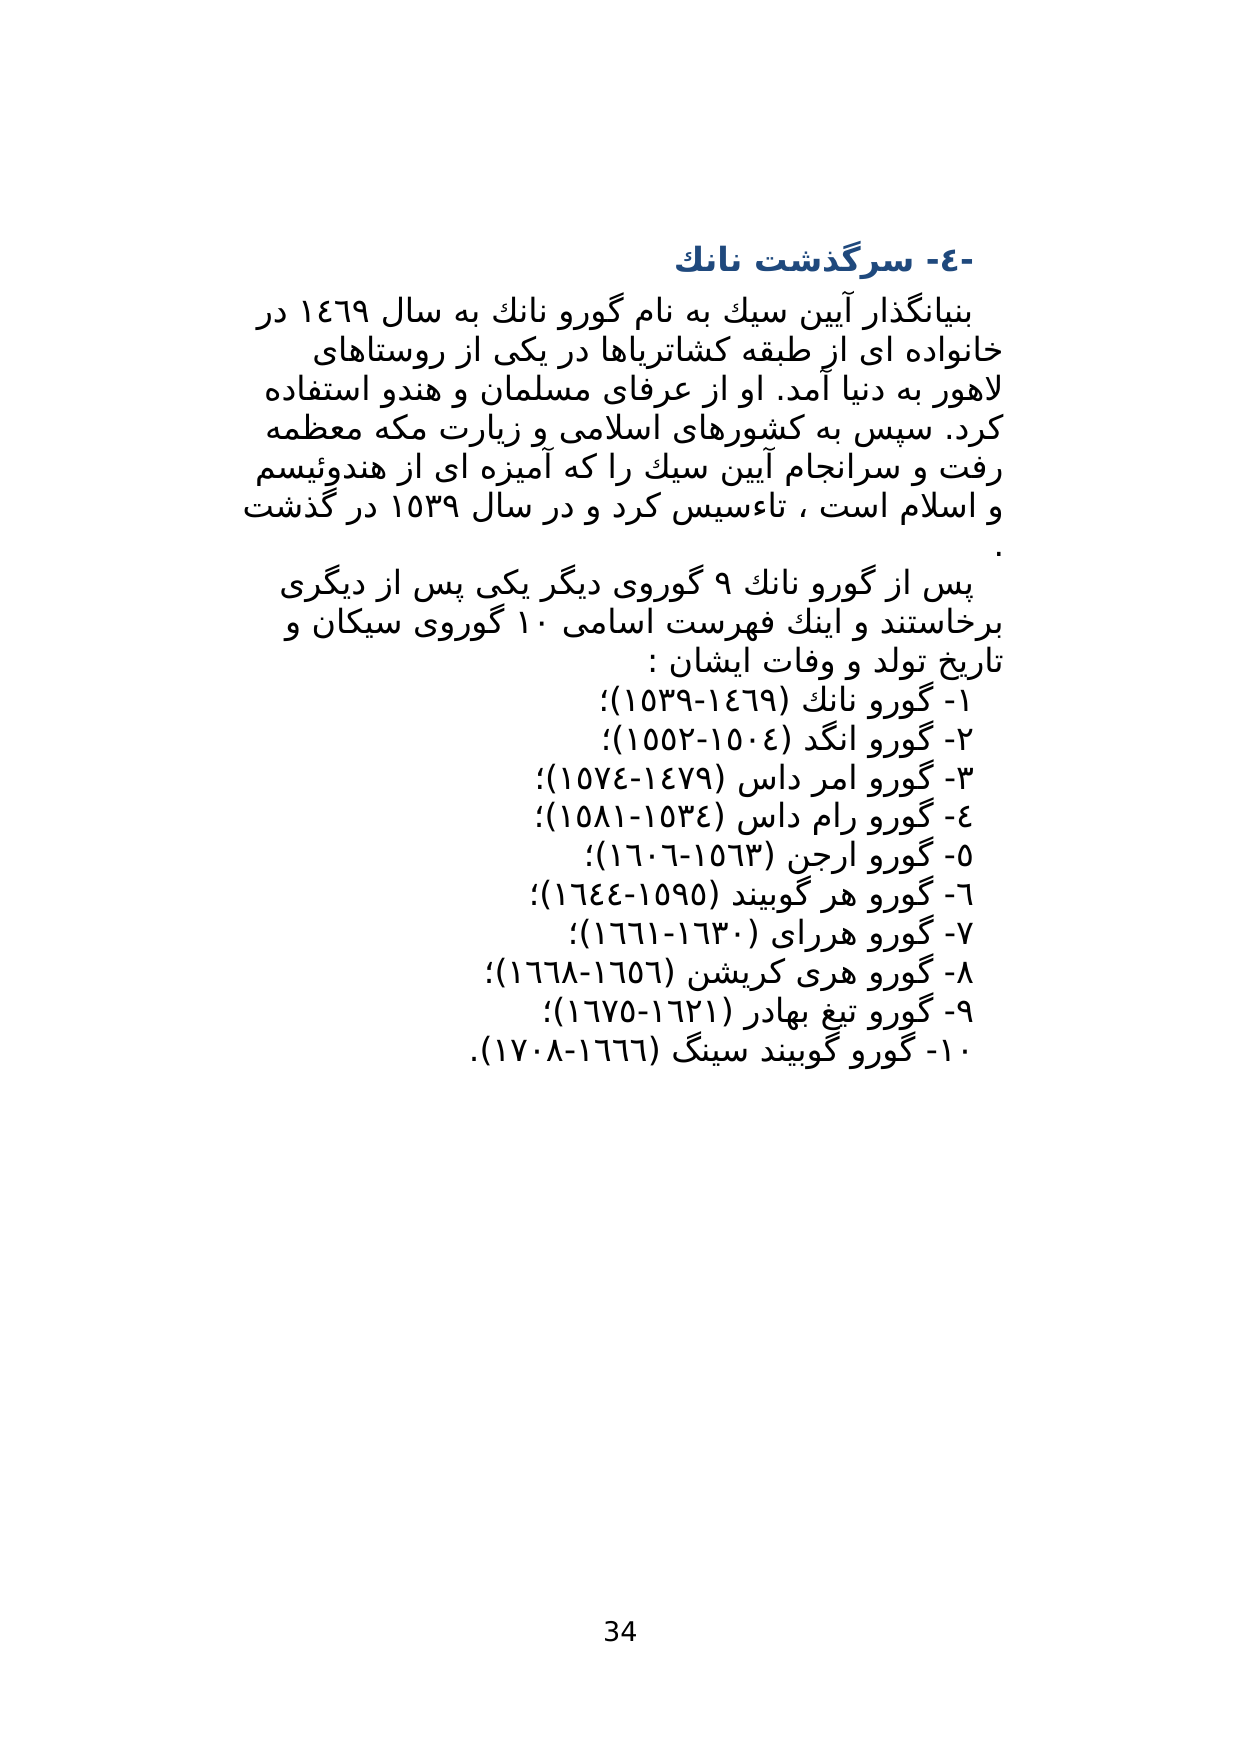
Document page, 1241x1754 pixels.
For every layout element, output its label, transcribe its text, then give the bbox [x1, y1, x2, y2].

text بنيانگذار آيين سيك به نام گورو نانك به سال ١٤٦٩ در خانواده اى از طبقه كشاترياها در يكى از روستاهاى لاهور به دنيا آمد. او از عرفاى مسلمان و هندو استفاده كرد. سپس به كشورهاى اسلامى و زيارت مكه معظمه رفت و سرانجام آيين سيك را كه آميزه اى از هندوئيسم و اسلام است ، تاءسيس كرد و در سال ١٥٣٩ در گذشت . [236, 292, 1004, 564]
text ٥- گورو ارجن (١٥٦٣-١٦٠٦)؛ [236, 836, 1004, 875]
text ٧- گورو هرراى (١٦٣٠-١٦٦١)؛ [236, 913, 1004, 952]
text ١٠- گورو گوبيند سينگ (١٦٦٦-١٧٠٨). [236, 1030, 1004, 1069]
text ٣- گورو امر داس (١٤٧٩-١٥٧٤)؛ [236, 758, 1004, 797]
text پس از گورو نانك ٩ گوروى ديگر يكى پس از ديگرى برخاستند و اينك فهرست اسامى ١٠ گوروى سيكان و تاريخ تولد و وفات ايشان : [236, 564, 1004, 680]
text ٤- گورو رام داس (١٥٣٤-١٥٨١)؛ [236, 797, 1004, 836]
text ٨- گورو هرى كريشن (١٦٥٦-١٦٦٨)؛ [236, 952, 1004, 991]
text ٦- گورو هر گوبيند (١٥٩٥-١٦٤٤)؛ [236, 875, 1004, 913]
text ٩- گورو تيغ بهادر (١٦٢١-١٦٧٥)؛ [236, 991, 1004, 1030]
text ٢- گورو انگد (١٥٠٤-١٥٥٢)؛ [236, 719, 1004, 758]
text ١- گورو نانك (١٤٦٩-١٥٣٩)؛ [236, 680, 1004, 719]
subtitle -٤- سرگذشت نانك [236, 241, 1004, 279]
